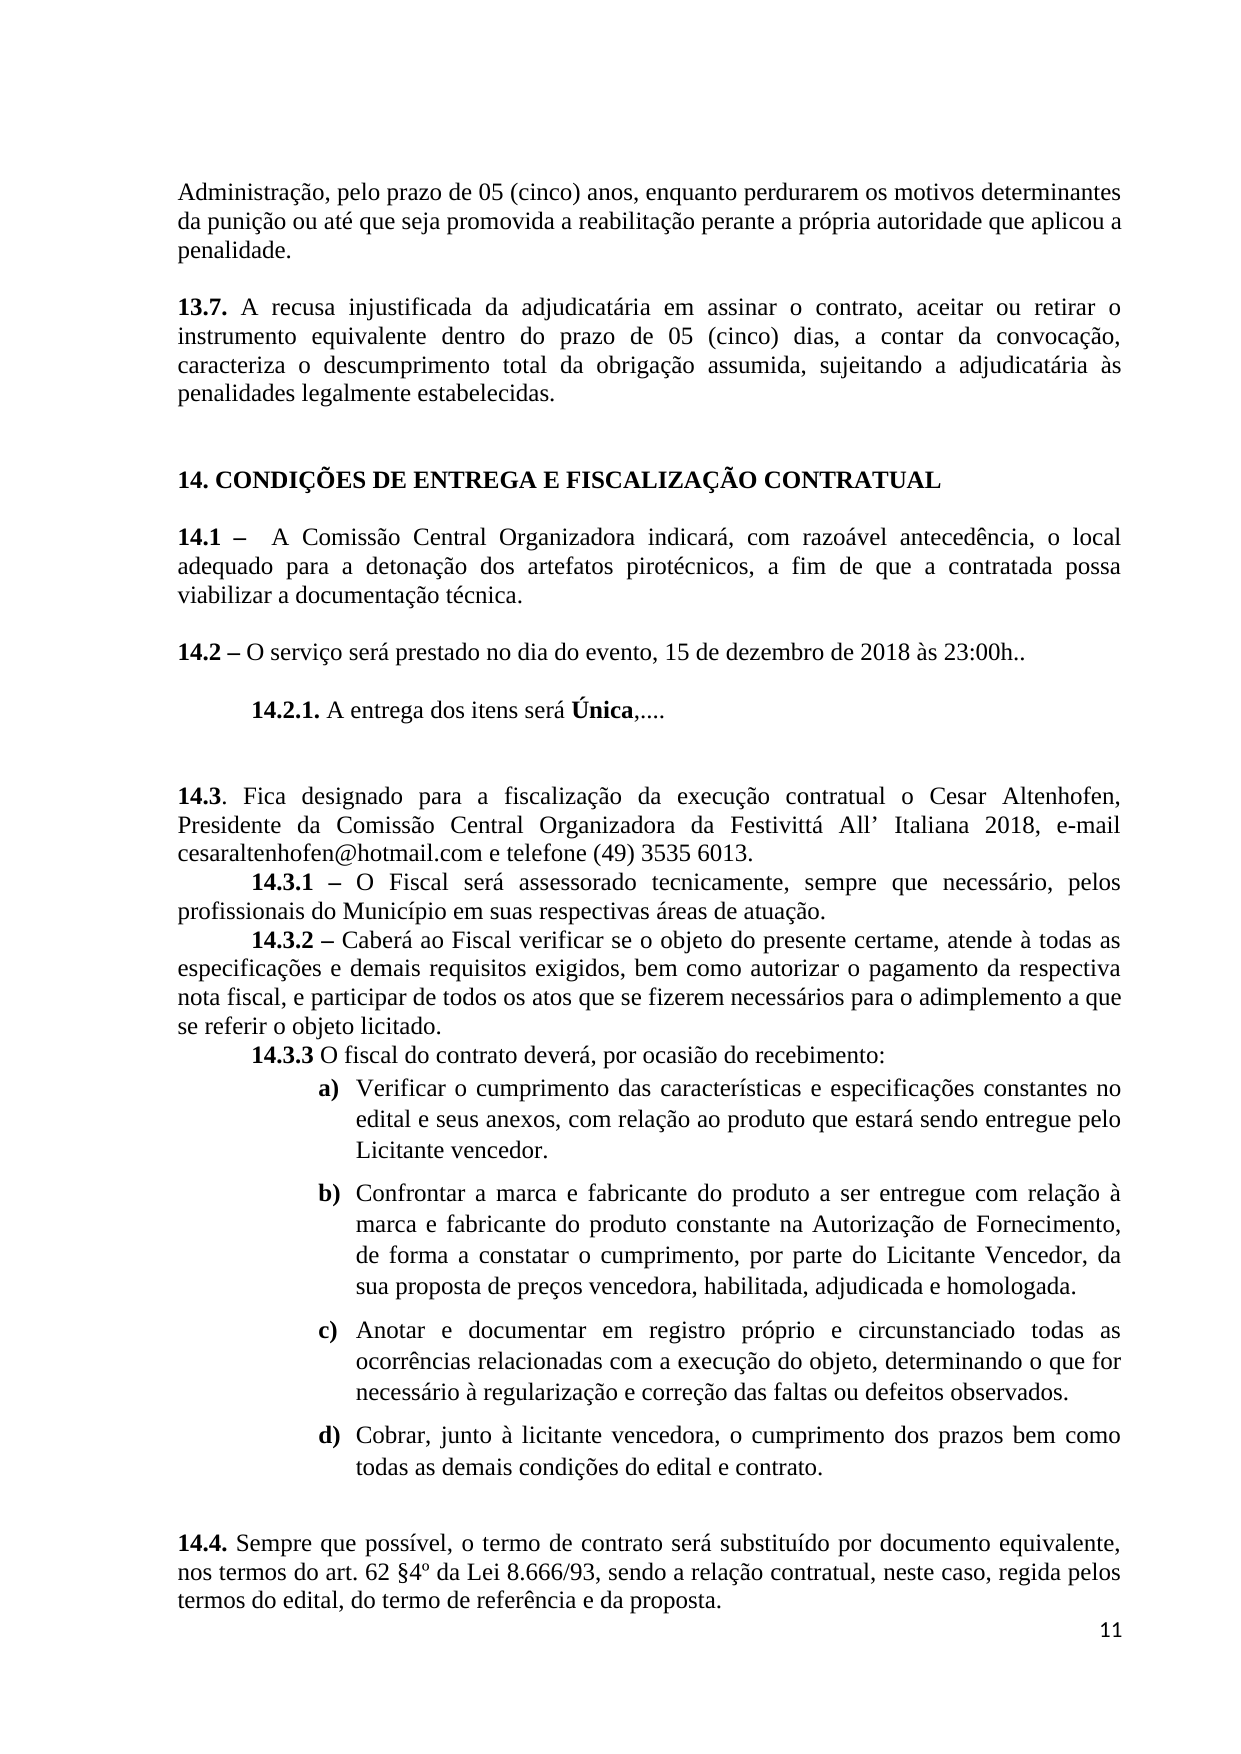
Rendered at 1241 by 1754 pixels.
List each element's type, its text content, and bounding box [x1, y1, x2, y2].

text 14.3.3 O fiscal do contrato deverá, por ocasião do recebimento: [177, 1040, 1122, 1068]
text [177, 177, 1122, 263]
text 14.3.1 – O Fiscal será assessorado tecnicamente, sempre que necessário, pelos profissionais do Município em suas respectivas áreas de atuação. [177, 867, 1122, 925]
text 14.2 – O serviço será prestado no dia do evento, 15 de dezembro de 2018 às 23:00h.. [177, 637, 1122, 666]
text 14.2.1. A entrega dos itens será Única,.... [251, 695, 1122, 723]
list Anotar e documentar em registro próprio e circunstanciado todas as ocorrências relacionadas com a execução do objeto, determinando o que for necessário à regularização e correção das faltas ou defeitos observados. [318, 1315, 1122, 1406]
list Cobrar, junto à licitante vencedora, o cumprimento dos prazos bem como todas as demais condições do edital e contrato. [318, 1421, 1122, 1480]
text 14. CONDIÇÕES DE ENTREGA E FISCALIZAÇÃO CONTRATUAL [177, 465, 1122, 493]
list Confrontar a marca e fabricante do produto a ser entregue com relação à marca e fabricante do produto constante na Autorização de Fornecimento, de forma a constatar o cumprimento, por parte do Licitante Vencedor, da sua proposta de preços vencedora, habilitada, adjudicada e homologada. [318, 1178, 1122, 1300]
text 14.3.2 – Caberá ao Fiscal verificar se o objeto do presente certame, atende à todas as especificações e demais requisitos exigidos, bem como autorizar o pagamento da respectiva nota fiscal, e participar de todos os atos que se fizerem necessários para o adimplemento a que se referir o objeto licitado. [177, 925, 1122, 1040]
text 13.7. A recusa injustificada da adjudicatária em assinar o contrato, aceitar ou retirar o instrumento equivalente dentro do prazo de 05 (cinco) dias, a contar da convocação, caracteriza o descumprimento total da obrigação assumida, sujeitando a adjudicatária às penalidades legalmente estabelecidas. [177, 292, 1122, 407]
text 14.4. Sempre que possível, o termo de contrato será substituído por documento equivalente, nos termos do art. 62 §4º da Lei 8.666/93, sendo a relação contratual, neste caso, regida pelos termos do edital, do termo de referência e da proposta. [177, 1528, 1122, 1614]
text 14.1 – A Comissão Central Organizadora indicará, com razoável antecedência, o local adequado para a detonação dos artefatos pirotécnicos, a fim de que a contratada possa viabilizar a documentação técnica. [177, 522, 1122, 608]
list Verificar o cumprimento das características e especificações constantes no edital e seus anexos, com relação ao produto que estará sendo entregue pelo Licitante vencedor. [318, 1073, 1122, 1163]
text 14.3. Fica designado para a fiscalização da execução contratual o Cesar Altenhofen, Presidente da Comissão Central Organizadora da Festivittá All’ Italiana 2018, e-mail cesaraltenhofen@hotmail.com e telefone (49) 3535 6013. [177, 781, 1122, 867]
